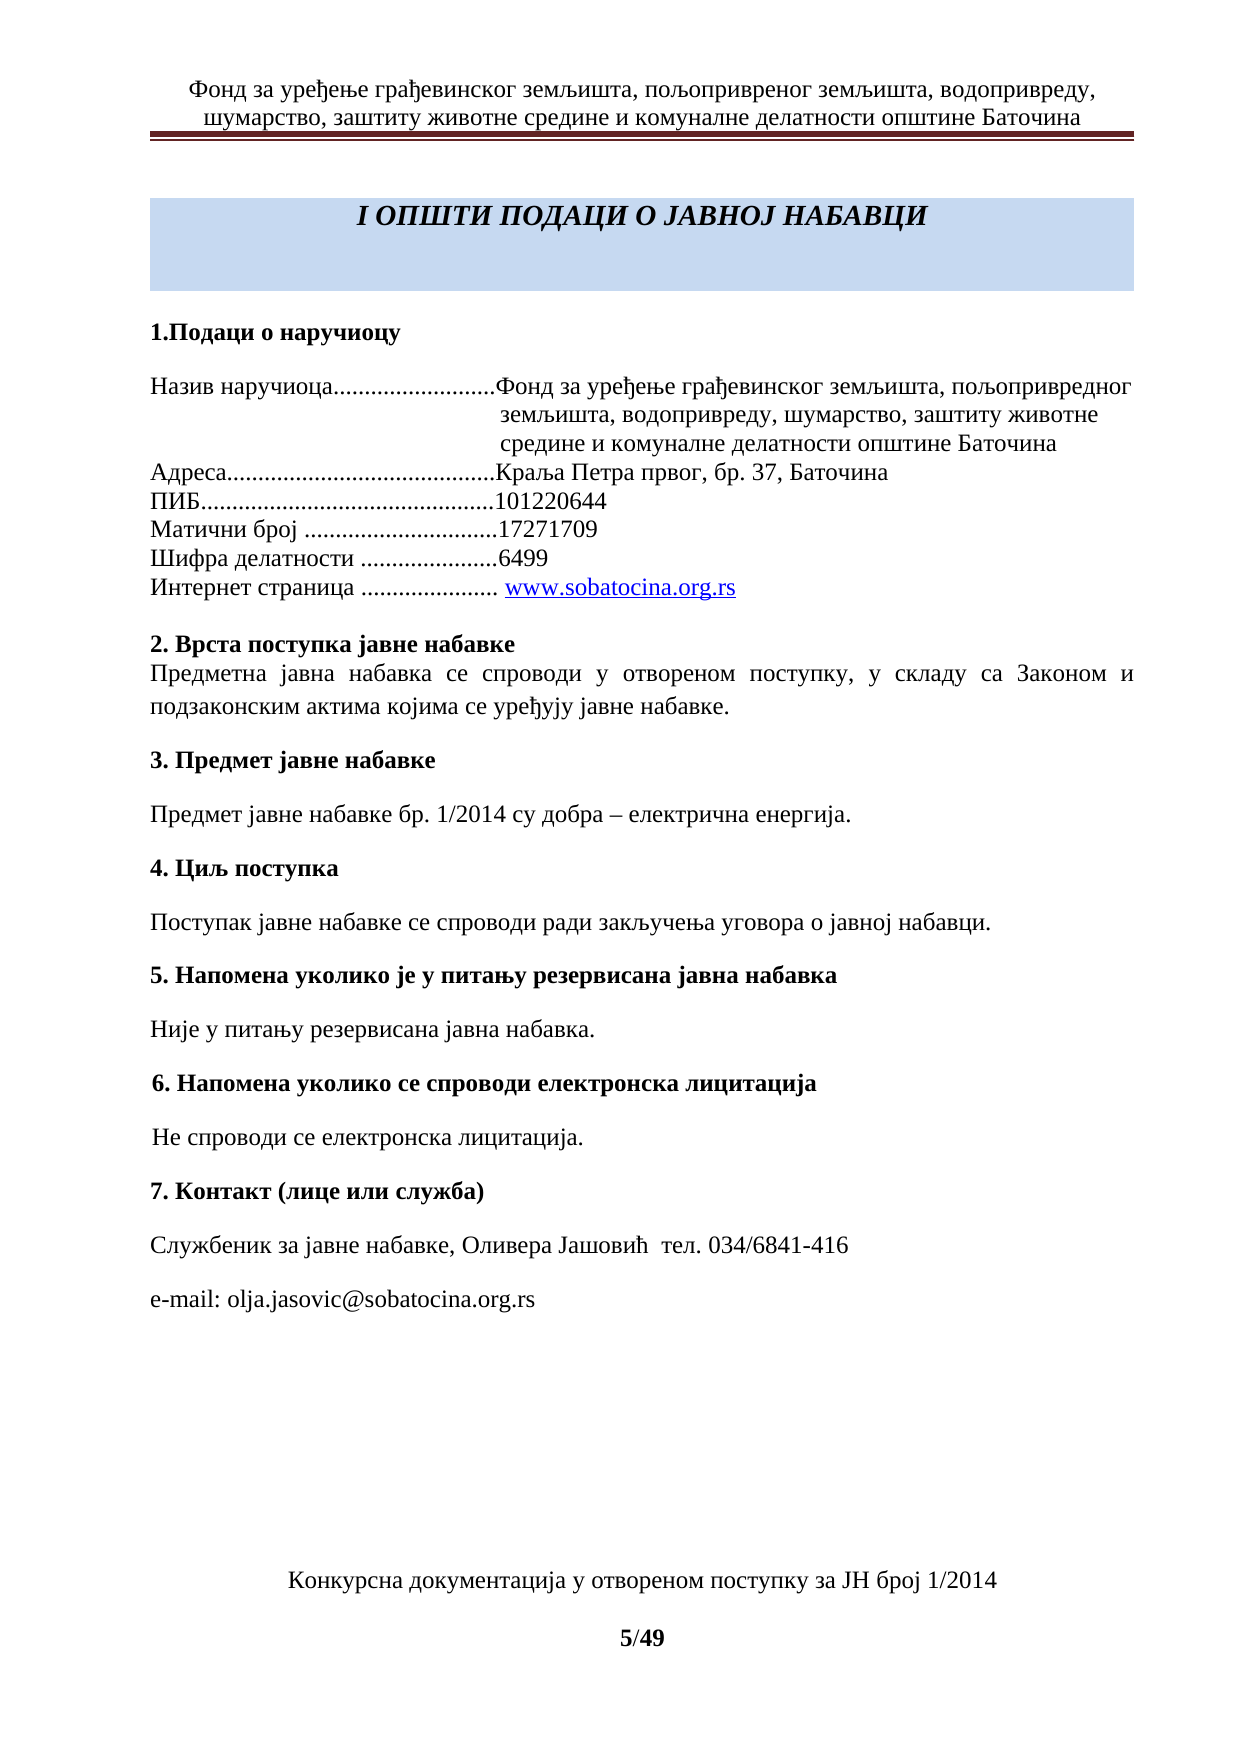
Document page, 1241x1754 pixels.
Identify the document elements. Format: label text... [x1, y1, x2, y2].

text 4. Циљ поступка [150, 853, 1134, 882]
text 3. Предмет јавне набавке [150, 745, 1134, 774]
text 6. Напомена уколико се спроводи електронска лицитација [152, 1068, 1134, 1097]
text ПИБ...............................................101220644 [150, 486, 1134, 514]
text Службеник за јавне набавке, Оливера Јашовић тел. 034/6841-416 [150, 1230, 1134, 1258]
text земљишта, водопривреду, шумарство, заштиту животне [150, 399, 1134, 428]
text 1.Подаци о наручиоцу [150, 317, 1134, 346]
text Матични број ...............................17271709 [150, 514, 1134, 543]
text Адреса...........................................Краља Петра првог, бр. 37, Баточина [150, 457, 1134, 486]
text Не спроводи се електронска лицитација. [152, 1122, 1134, 1151]
text I ОПШТИ ПОДАЦИ О ЈАВНОЈ НАБАВЦИ [150, 198, 1134, 232]
text Предметна јавна набавка се спроводи у отвореном поступку, у складу са Законом и подзаконским актима којима се уређују јавне набавке. [150, 658, 1134, 720]
text Шифра делатности ......................6499 [150, 543, 1134, 572]
text Интернет страница ...................... www.sobatocina.org.rs [150, 572, 1134, 601]
text средине и комуналне делатности општине Баточина [150, 428, 1134, 457]
text 5. Напомена уколико је у питању резервисана јавна набавка [150, 961, 1134, 989]
text e-mail: olja.jasovic@sobatocina.org.rs [150, 1284, 1134, 1312]
text 2. Врста поступка јавне набавке [150, 629, 1134, 658]
text 7. Контакт (лице или служба) [150, 1176, 1134, 1205]
text Назив наручиоца..........................Фонд за уређење грађевинског земљишта, пољопривредног [150, 371, 1134, 399]
text Предмет јавне набавке бр. 1/2014 су добра – електрична енергија. [150, 799, 1134, 828]
text Није у питању резервисана јавна набавка. [150, 1014, 1134, 1043]
text Поступак јавне набавке се спроводи ради закључења уговора о јавној набавци. [150, 907, 1134, 935]
